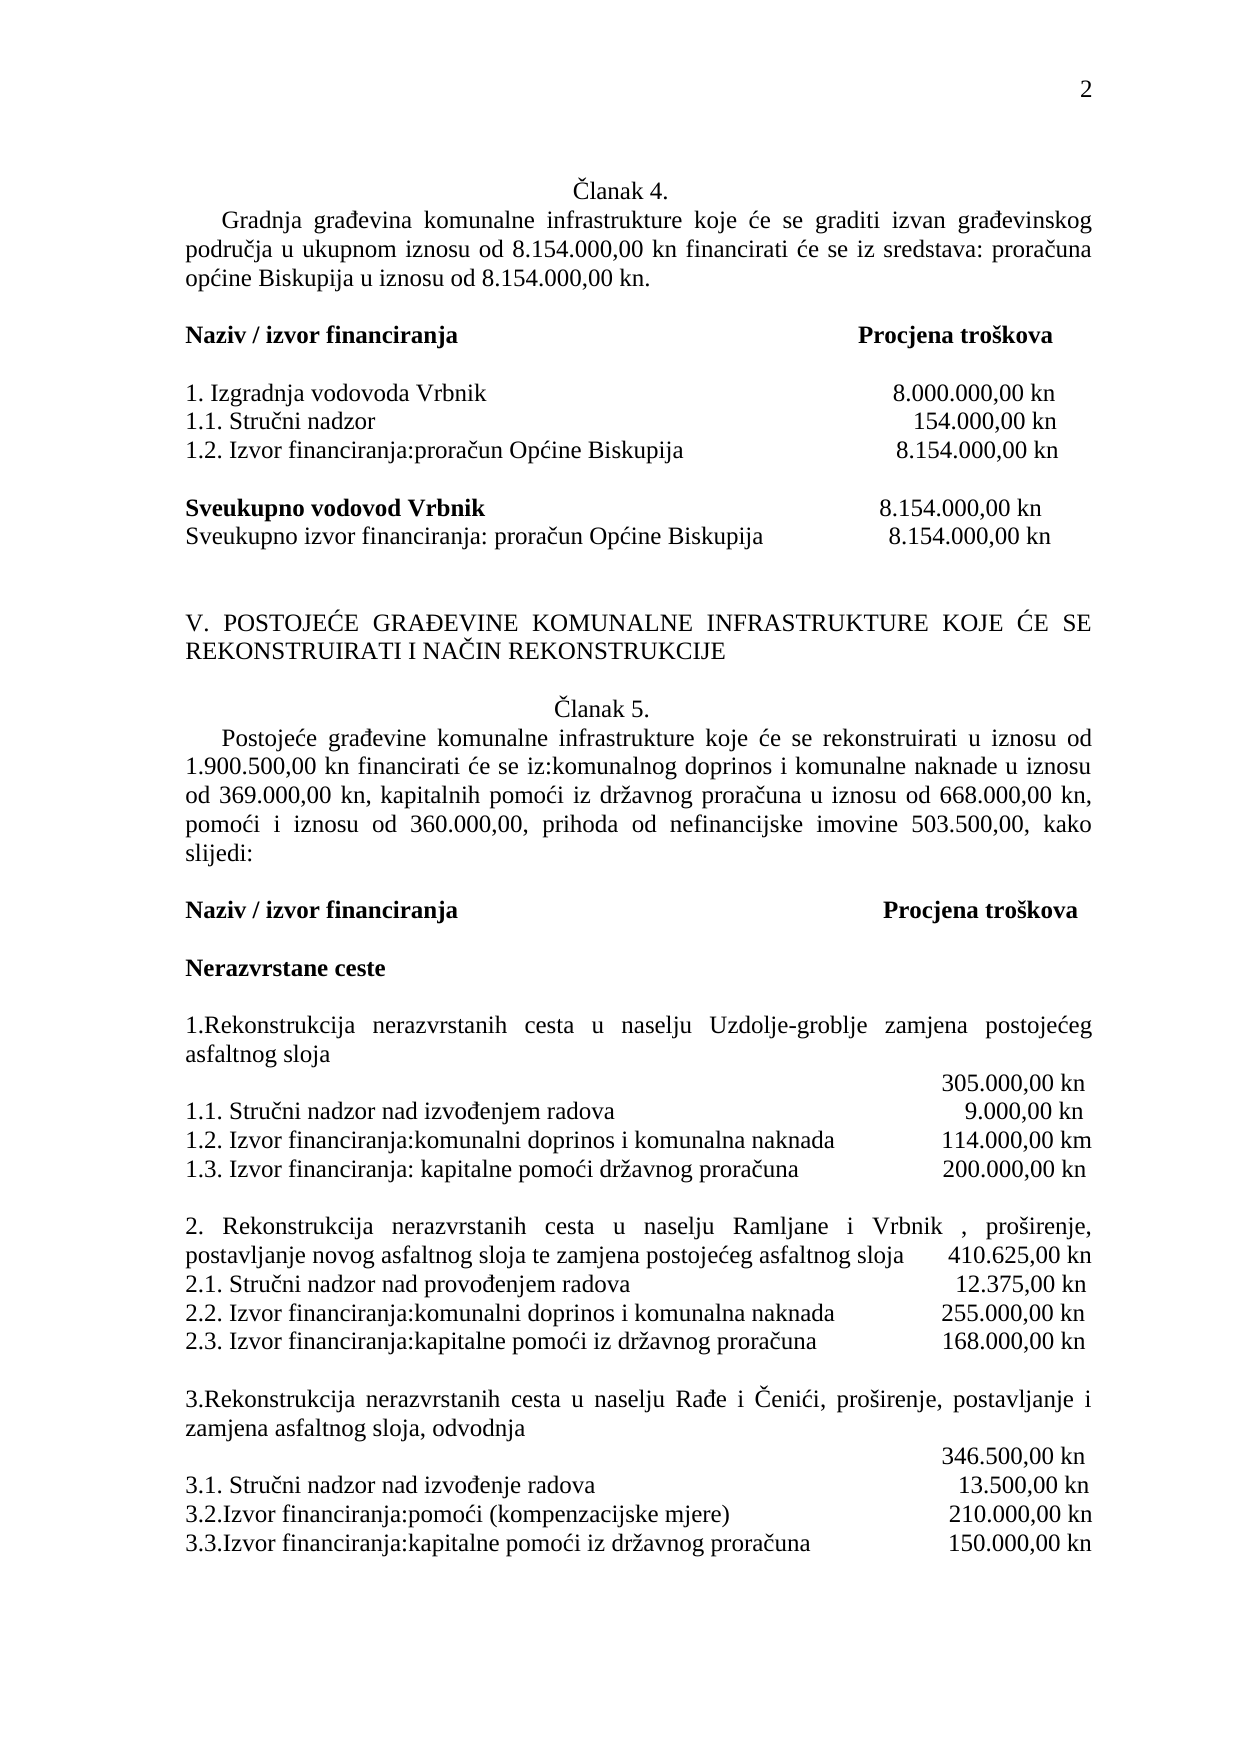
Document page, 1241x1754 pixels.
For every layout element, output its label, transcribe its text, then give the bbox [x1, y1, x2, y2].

text 3.Rekonstrukcija nerazvrstanih cesta u naselju Rađe i Čenići, proširenje, postavljanje i zamjena asfaltnog sloja, odvodnja [185, 1384, 1093, 1441]
text Sveukupno izvor financiranja: proračun Općine Biskupija 8.154.000,00 kn [185, 521, 1093, 550]
text Naziv / izvor financiranja Procjena troškova [185, 895, 1093, 924]
text Naziv / izvor financiranja Procjena troškova [185, 320, 1093, 349]
text 1.2. Izvor financiranja:komunalni doprinos i komunalna naknada 114.000,00 km [185, 1125, 1093, 1154]
text 1.Rekonstrukcija nerazvrstanih cesta u naselju Uzdolje-groblje zamjena postojećeg asfaltnog sloja [185, 1010, 1093, 1068]
text Članak 4. [185, 176, 1093, 205]
text 346.500,00 kn [185, 1441, 1093, 1470]
text 3.2.Izvor financiranja:pomoći (kompenzacijske mjere) 210.000,00 kn [185, 1499, 1093, 1528]
text 3.1. Stručni nadzor nad izvođenje radova 13.500,00 kn [185, 1470, 1093, 1499]
text V. POSTOJEĆE GRAĐEVINE KOMUNALNE INFRASTRUKTURE KOJE ĆE SE REKONSTRUIRATI I NAČIN REKONSTRUKCIJE [185, 608, 1093, 665]
text Sveukupno vodovod Vrbnik 8.154.000,00 kn [185, 493, 1093, 521]
text 1.1. Stručni nadzor nad izvođenjem radova 9.000,00 kn [185, 1096, 1093, 1125]
text 2.2. Izvor financiranja:komunalni doprinos i komunalna naknada 255.000,00 kn [185, 1298, 1093, 1326]
text 1.1. Stručni nadzor 154.000,00 kn [185, 406, 1093, 435]
text 1. Izgradnja vodovoda Vrbnik 8.000.000,00 kn [185, 378, 1093, 406]
text 2. Rekonstrukcija nerazvrstanih cesta u naselju Ramljane i Vrbnik , proširenje, postavljanje novog asfaltnog sloja te zamjena postojećeg asfaltnog sloja 410.625,00 kn [185, 1211, 1093, 1269]
text 2.3. Izvor financiranja:kapitalne pomoći iz državnog proračuna 168.000,00 kn [185, 1326, 1093, 1355]
text Članak 5. [185, 694, 1093, 723]
text 2.1. Stručni nadzor nad provođenjem radova 12.375,00 kn [185, 1269, 1093, 1298]
text 305.000,00 kn [185, 1068, 1093, 1096]
text 3.3.Izvor financiranja:kapitalne pomoći iz državnog proračuna 150.000,00 kn [185, 1528, 1093, 1556]
text 1.3. Izvor financiranja: kapitalne pomoći državnog proračuna 200.000,00 kn [185, 1154, 1093, 1183]
text Gradnja građevina komunalne infrastrukture koje će se graditi izvan građevinskog područja u ukupnom iznosu od 8.154.000,00 kn financirati će se iz sredstava: proračuna općine Biskupija u iznosu od 8.154.000,00 kn. [185, 205, 1093, 291]
text 1.2. Izvor financiranja:proračun Općine Biskupija 8.154.000,00 kn [185, 435, 1093, 464]
text Postojeće građevine komunalne infrastrukture koje će se rekonstruirati u iznosu od 1.900.500,00 kn financirati će se iz:komunalnog doprinos i komunalne naknade u iznosu od 369.000,00 kn, kapitalnih pomoći iz državnog proračuna u iznosu od 668.000,00 kn, pomoći i iznosu od 360.000,00, prihoda od nefinancijske imovine 503.500,00, kako slijedi: [185, 723, 1093, 866]
text Nerazvrstane ceste [185, 953, 1093, 981]
